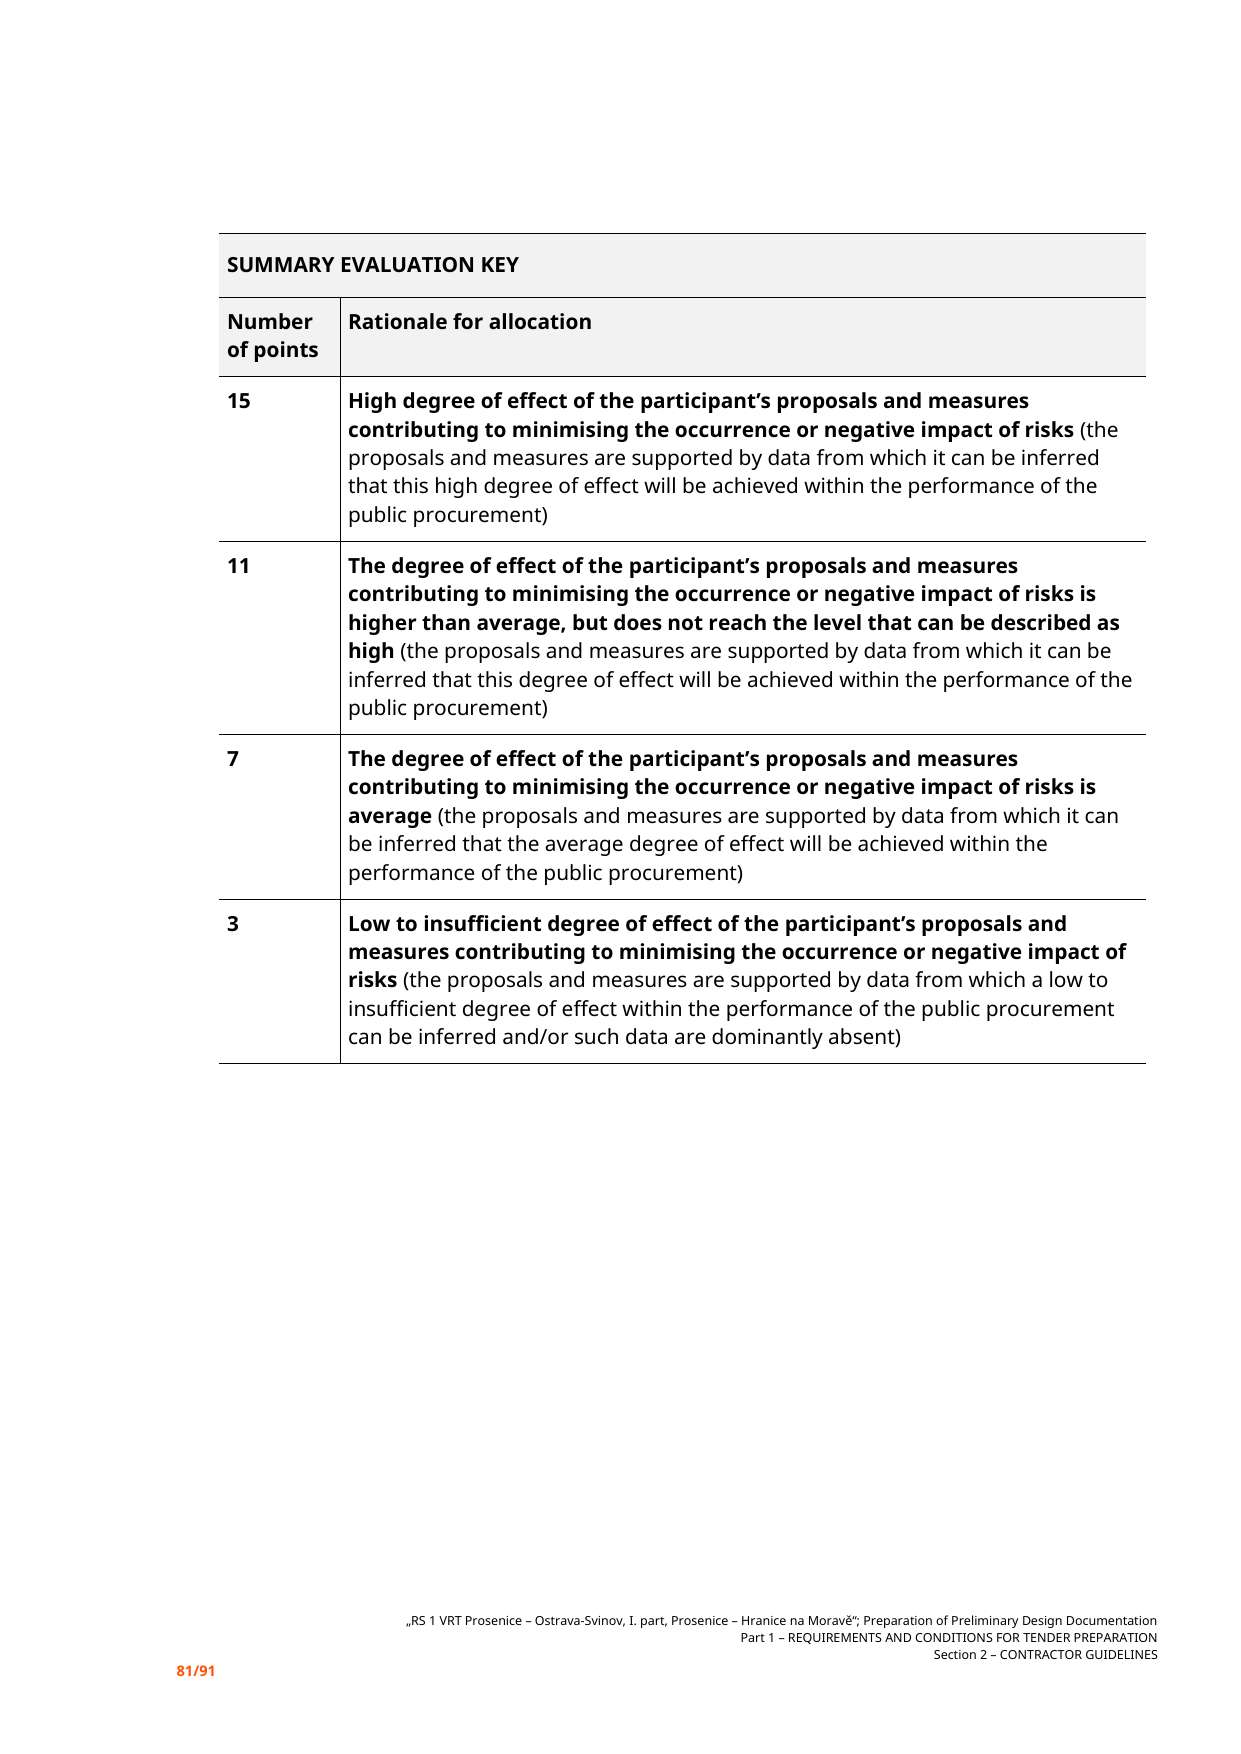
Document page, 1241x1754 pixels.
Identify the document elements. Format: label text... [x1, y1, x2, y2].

table_cell High degree of effect of the participant’s proposals and measures contributing to minimising the occurrence or negative impact of risks (the proposals and measures are supported by data from which it can be inferred that this high degree of effect will be achieved within the performance of the public procurement) [341, 377, 1146, 541]
table_cell 15 [219, 377, 340, 541]
table_cell 11 [219, 542, 340, 734]
table_cell The degree of effect of the participant’s proposals and measures contributing to minimising the occurrence or negative impact of risks is average (the proposals and measures are supported by data from which it can be inferred that the average degree of effect will be achieved within the performance of the public procurement) [341, 735, 1146, 898]
table_cell 7 [219, 735, 340, 898]
table_cell Number of points [219, 298, 340, 376]
table_cell The degree of effect of the participant’s proposals and measures contributing to minimising the occurrence or negative impact of risks is higher than average, but does not reach the level that can be described as high (the proposals and measures are supported by data from which it can be inferred that this degree of effect will be achieved within the performance of the public procurement) [341, 542, 1146, 734]
table_cell Rationale for allocation [341, 298, 1146, 376]
table_cell Low to insufficient degree of effect of the participant’s proposals and measures contributing to minimising the occurrence or negative impact of risks (the proposals and measures are supported by data from which a low to insufficient degree of effect within the performance of the public procurement can be inferred and/or such data are dominantly absent) [341, 900, 1146, 1063]
table_cell 3 [219, 900, 340, 1063]
table_header SUMMARY EVALUATION KEY [219, 234, 1146, 297]
